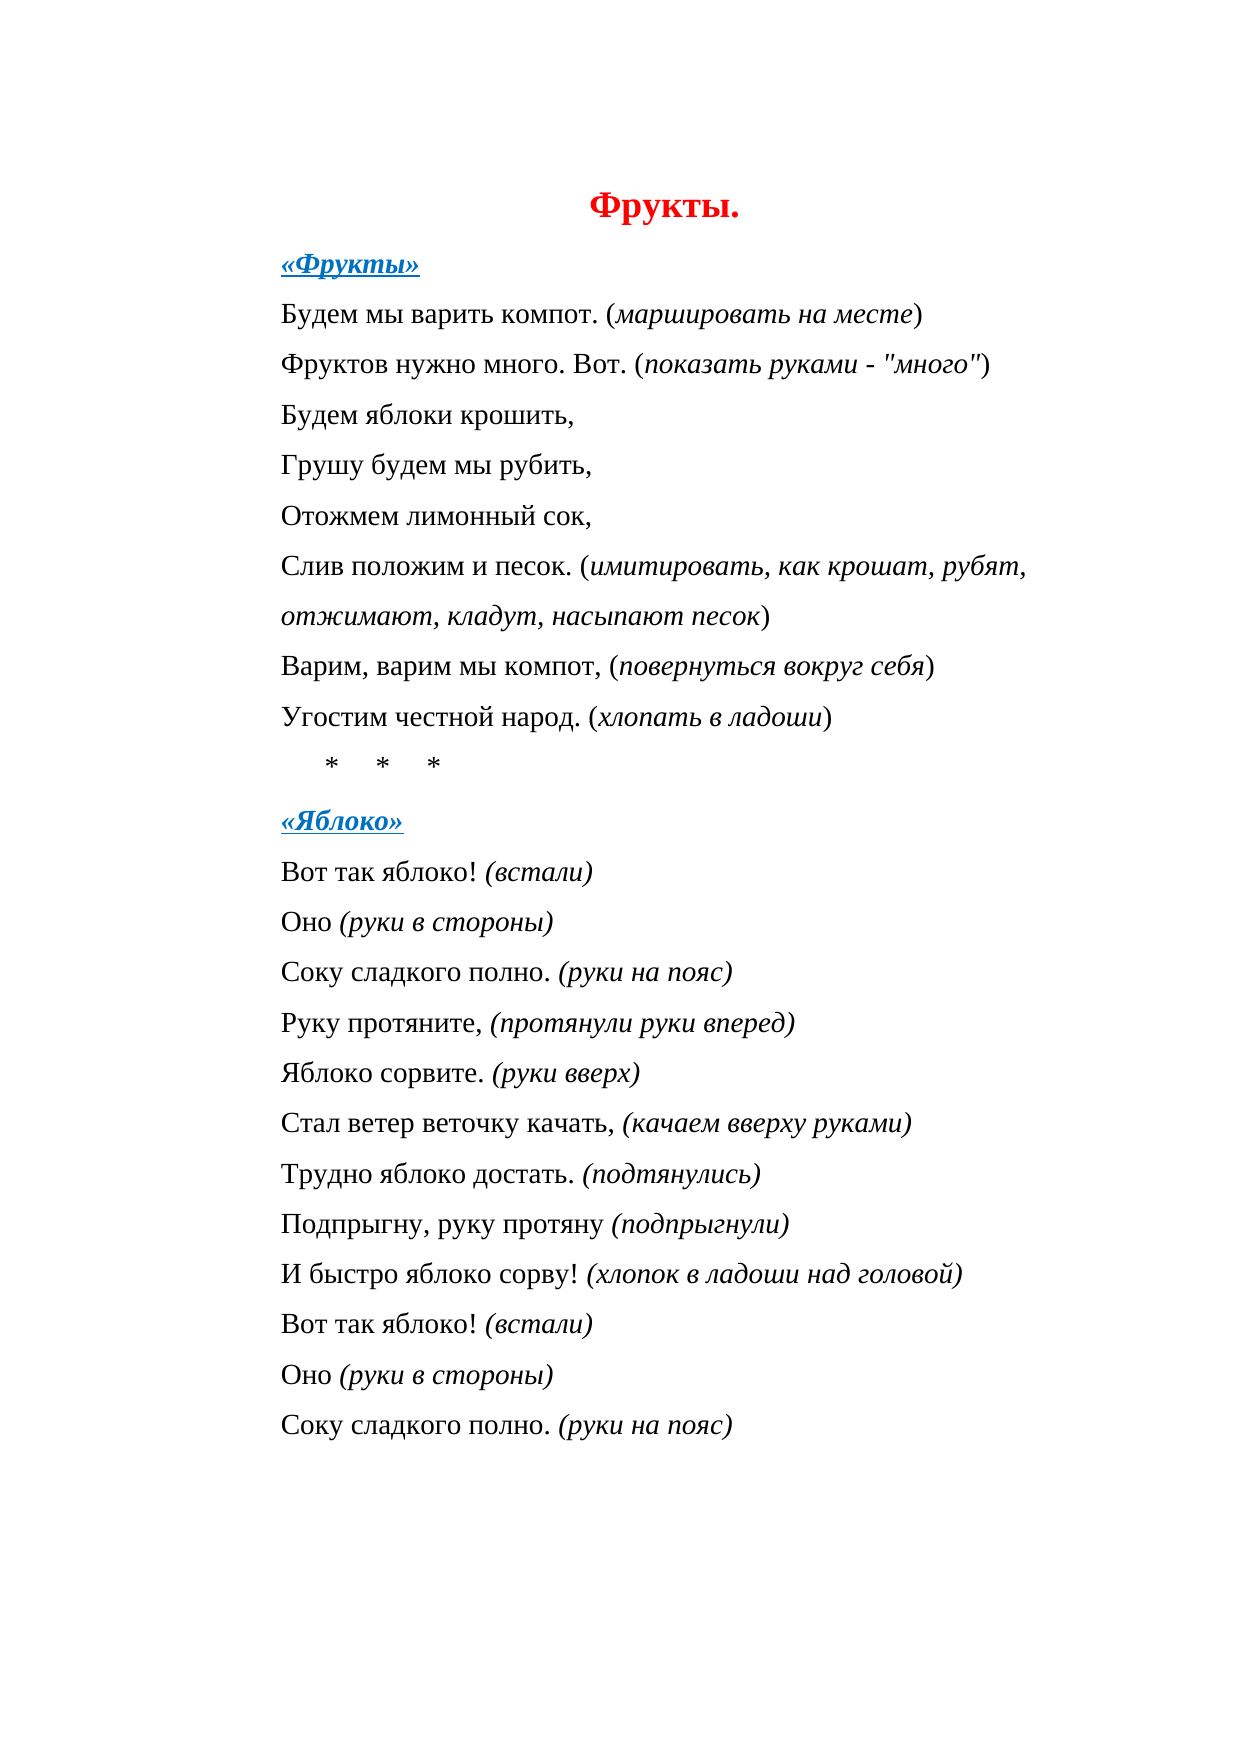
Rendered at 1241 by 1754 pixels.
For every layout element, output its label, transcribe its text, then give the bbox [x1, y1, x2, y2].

text Оно (руки в стороны) [281, 1357, 1152, 1391]
text «Яблоко» [281, 803, 1152, 837]
text Отожмем лимонный сок, [281, 498, 1152, 531]
text Грушу будем мы рубить, [281, 447, 1152, 481]
text Подпрыгну, руку протяну (подпрыгнули) [281, 1206, 1152, 1239]
text Трудно яблоко достать. (подтянулись) [281, 1156, 1152, 1189]
text Фруктов нужно много. Вот. (показать руками - "много") [281, 347, 1152, 380]
text Будем яблоки крошить, [281, 397, 1152, 431]
text Вот так яблоко! (встали) [281, 854, 1152, 887]
text * * * [281, 749, 1152, 783]
text Фрукты. [177, 182, 1152, 225]
text Вот так яблоко! (встали) [281, 1307, 1152, 1340]
text Оно (руки в стороны) [281, 904, 1152, 938]
text Угостим честной народ. (хлопать в ладоши) [281, 699, 1152, 732]
text «Фрукты» [281, 246, 1152, 279]
text Соку сладкого полно. (руки на пояс) [281, 954, 1152, 988]
text Будем мы варить компот. (маршировать на месте) [281, 296, 1152, 330]
text Стал ветер веточку качать, (качаем вверху руками) [281, 1105, 1152, 1139]
text Варим, варим мы компот, (повернуться вокруг себя) [281, 648, 1152, 682]
text Яблоко сорвите. (руки вверх) [281, 1055, 1152, 1089]
text Слив положим и песок. (имитировать, как крошат, рубят, отжимают, кладут, насыпают песок) [281, 548, 1152, 632]
text Руку протяните, (протянули руки вперед) [281, 1005, 1152, 1038]
text И быстро яблоко сорву! (хлопок в ладоши над головой) [281, 1256, 1152, 1290]
text Соку сладкого полно. (руки на пояс) [281, 1407, 1152, 1441]
